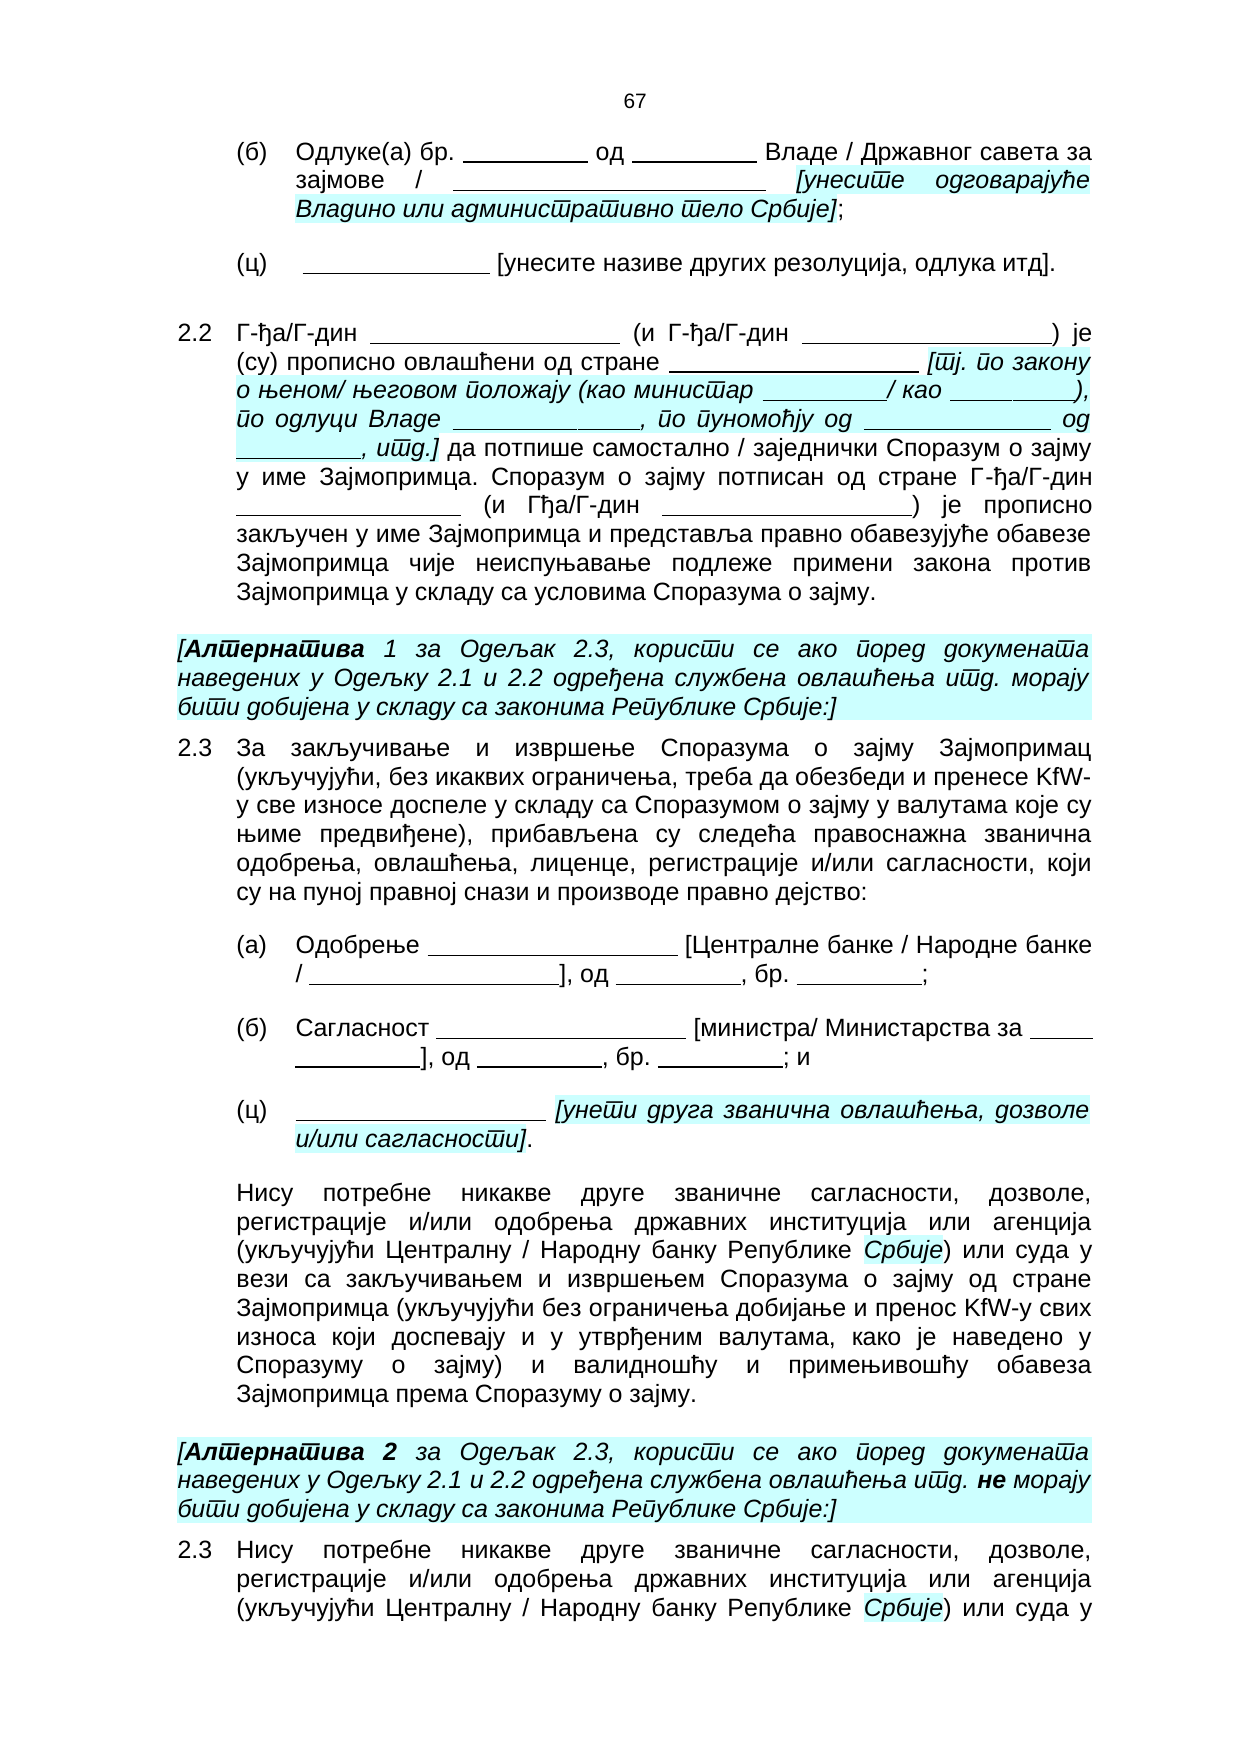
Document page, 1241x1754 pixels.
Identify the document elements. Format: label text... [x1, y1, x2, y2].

text 2.2 Г-ђа/Г-дин (и Г-ђа/Г-дин ) је (су) прописно овлашћени од стране [тј. по закону о њеном/ његовом положају (као министар / као ), по одлуци Владе , по пуномоћју од од , итд.] да потпише самостално / заједнички Споразум о зајму у име Зајмопримца. Споразум о зајму потписан од стране Г-ђа/Г-дин (и Гђа/Г-дин ) је прописно закључен у име Зајмопримца и представља правно обавезујуће обавезе Зајмопримца чије неиспуњавање подлеже примени закона против Зајмопримца у складу са условима Споразума о зајму. [177, 318, 1092, 605]
text (ц) [унесите називе других резолуција, одлука итд]. [236, 248, 1092, 277]
text 2.3 За закључивање и извршење Споразума о зајму Зајмопримац (укључујући, без икаквих ограничења, треба да обезбеди и пренесе KfW-у све износе доспеле у складу са Споразумом о зајму у валутама које су њиме предвиђене), прибављена су следећа правоснажна званична одобрења, овлашћења, лиценце, регистрације и/или сагласности, који су на пуној правној снази и производе правно дејство: [177, 733, 1092, 905]
text (ц) [унети друга званична овлашћења, дозволе и/или сагласности]. [236, 1095, 1092, 1153]
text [177, 1535, 1092, 1622]
text Нису потребне никакве друге званичне сагласности, дозволе, регистрације и/или одобрења државних институција или агенција (укључујући Централну / Народну банку Републике Србије) или суда у вези са закључивањем и извршењем Споразума о зајму од стране Зајмопримца (укључујући без ограничења добијање и пренос KfW-у свих износа који доспевају и у утврђеним валутама, како је наведено у Споразуму о зајму) и валидношћу и примењивошћу обавеза Зајмопримца према Споразуму о зајму. [177, 1178, 1092, 1408]
text (а) Одобрење [Централне банке / Народне банке / ], од , бр. ; [236, 930, 1092, 988]
text [Алтернатива 1 за Одељак 2.3, користи се ако поред докумената наведених у Одељку 2.1 и 2.2 одређена службена овлашћења итд. морају бити добијена у складу са законима Републике Србије:] [177, 634, 1092, 720]
text (б) Сагласност [министра/ Министарства за ], од , бр. ; и [236, 1013, 1092, 1070]
text (б) Одлуке(а) бр. од Владе / Државног савета за зајмове / [унесите одговарајуће Владино или административно тело Србије]; [236, 137, 1092, 223]
text [Алтернатива 2 за Одељак 2.3, користи се ако поред докумената наведених у Одељку 2.1 и 2.2 одређена службена овлашћења итд. не морају бити добијена у складу са законима Републике Србије:] [177, 1437, 1092, 1523]
